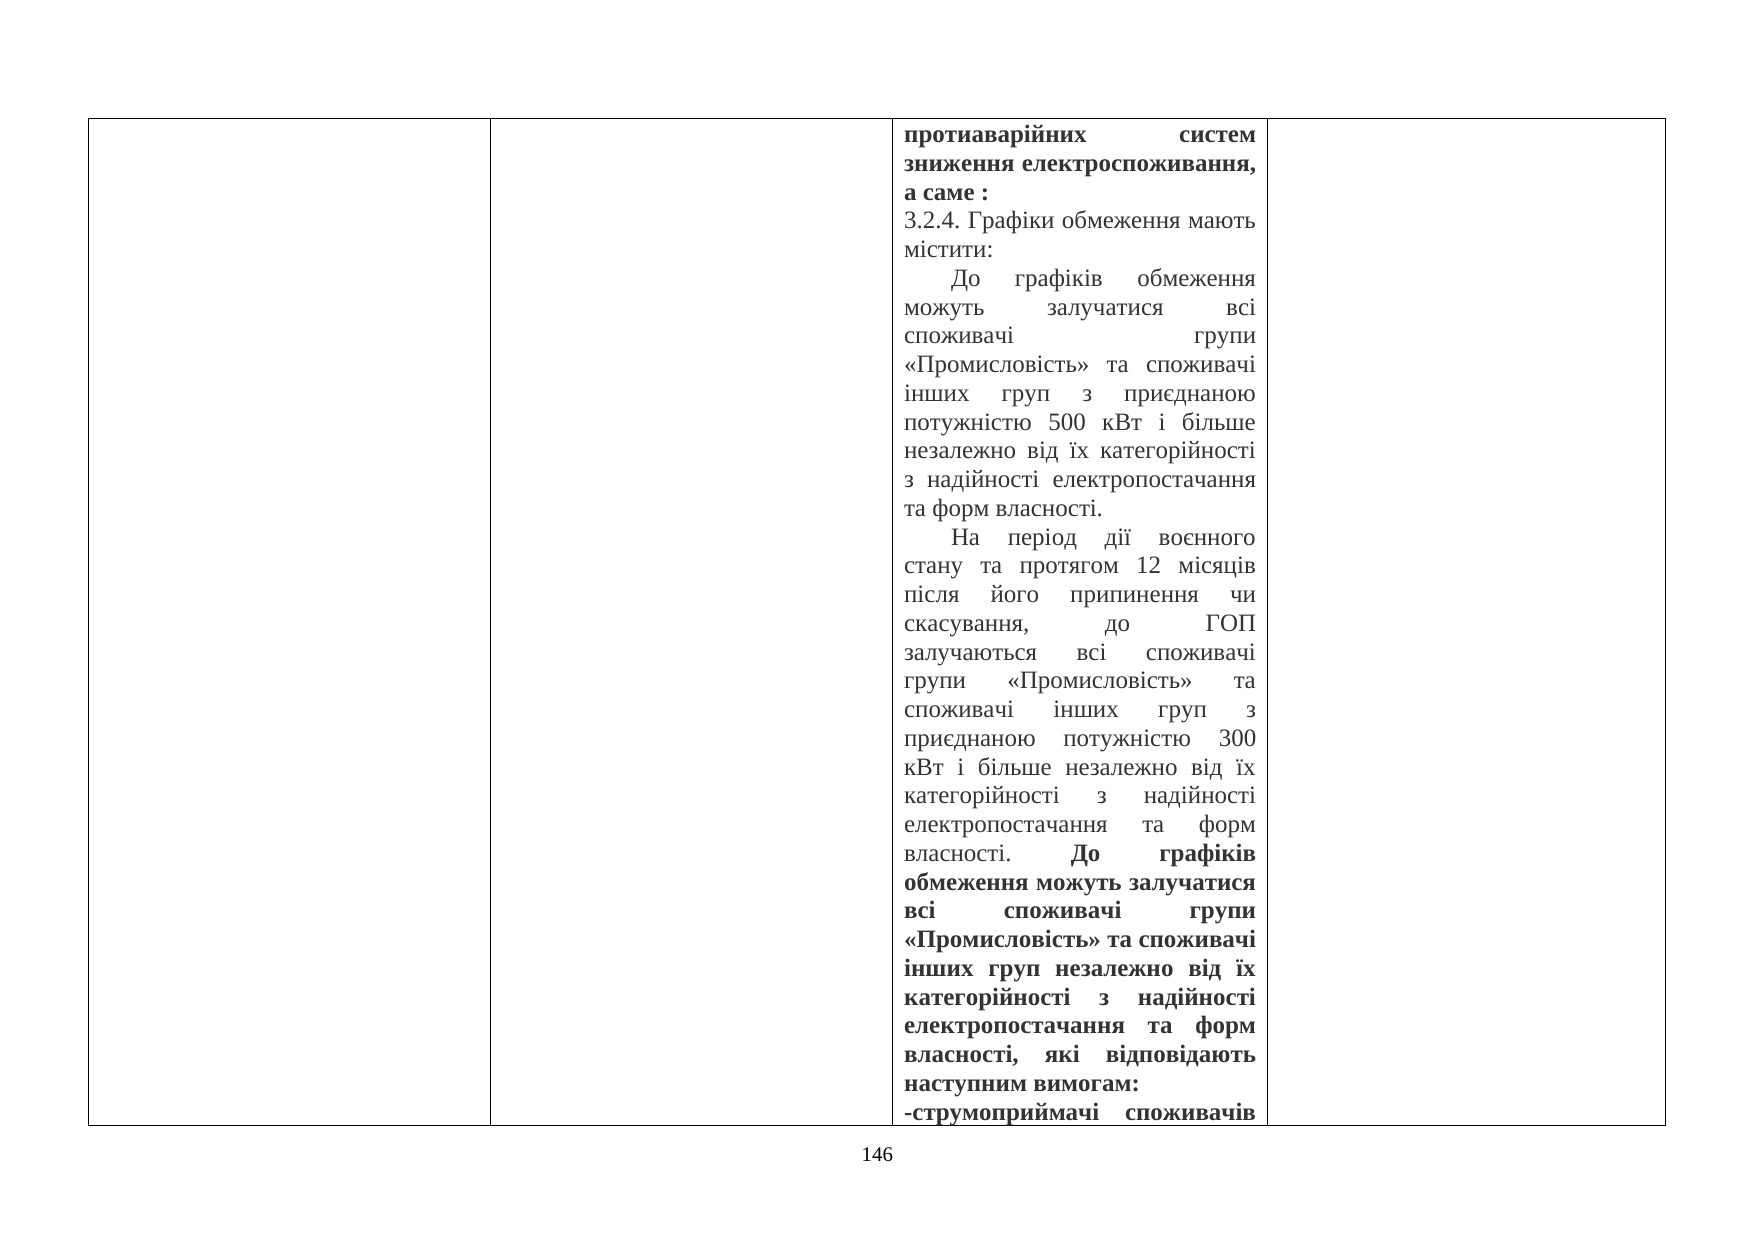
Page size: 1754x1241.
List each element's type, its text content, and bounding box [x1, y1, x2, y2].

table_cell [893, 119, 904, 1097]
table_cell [491, 119, 892, 1125]
